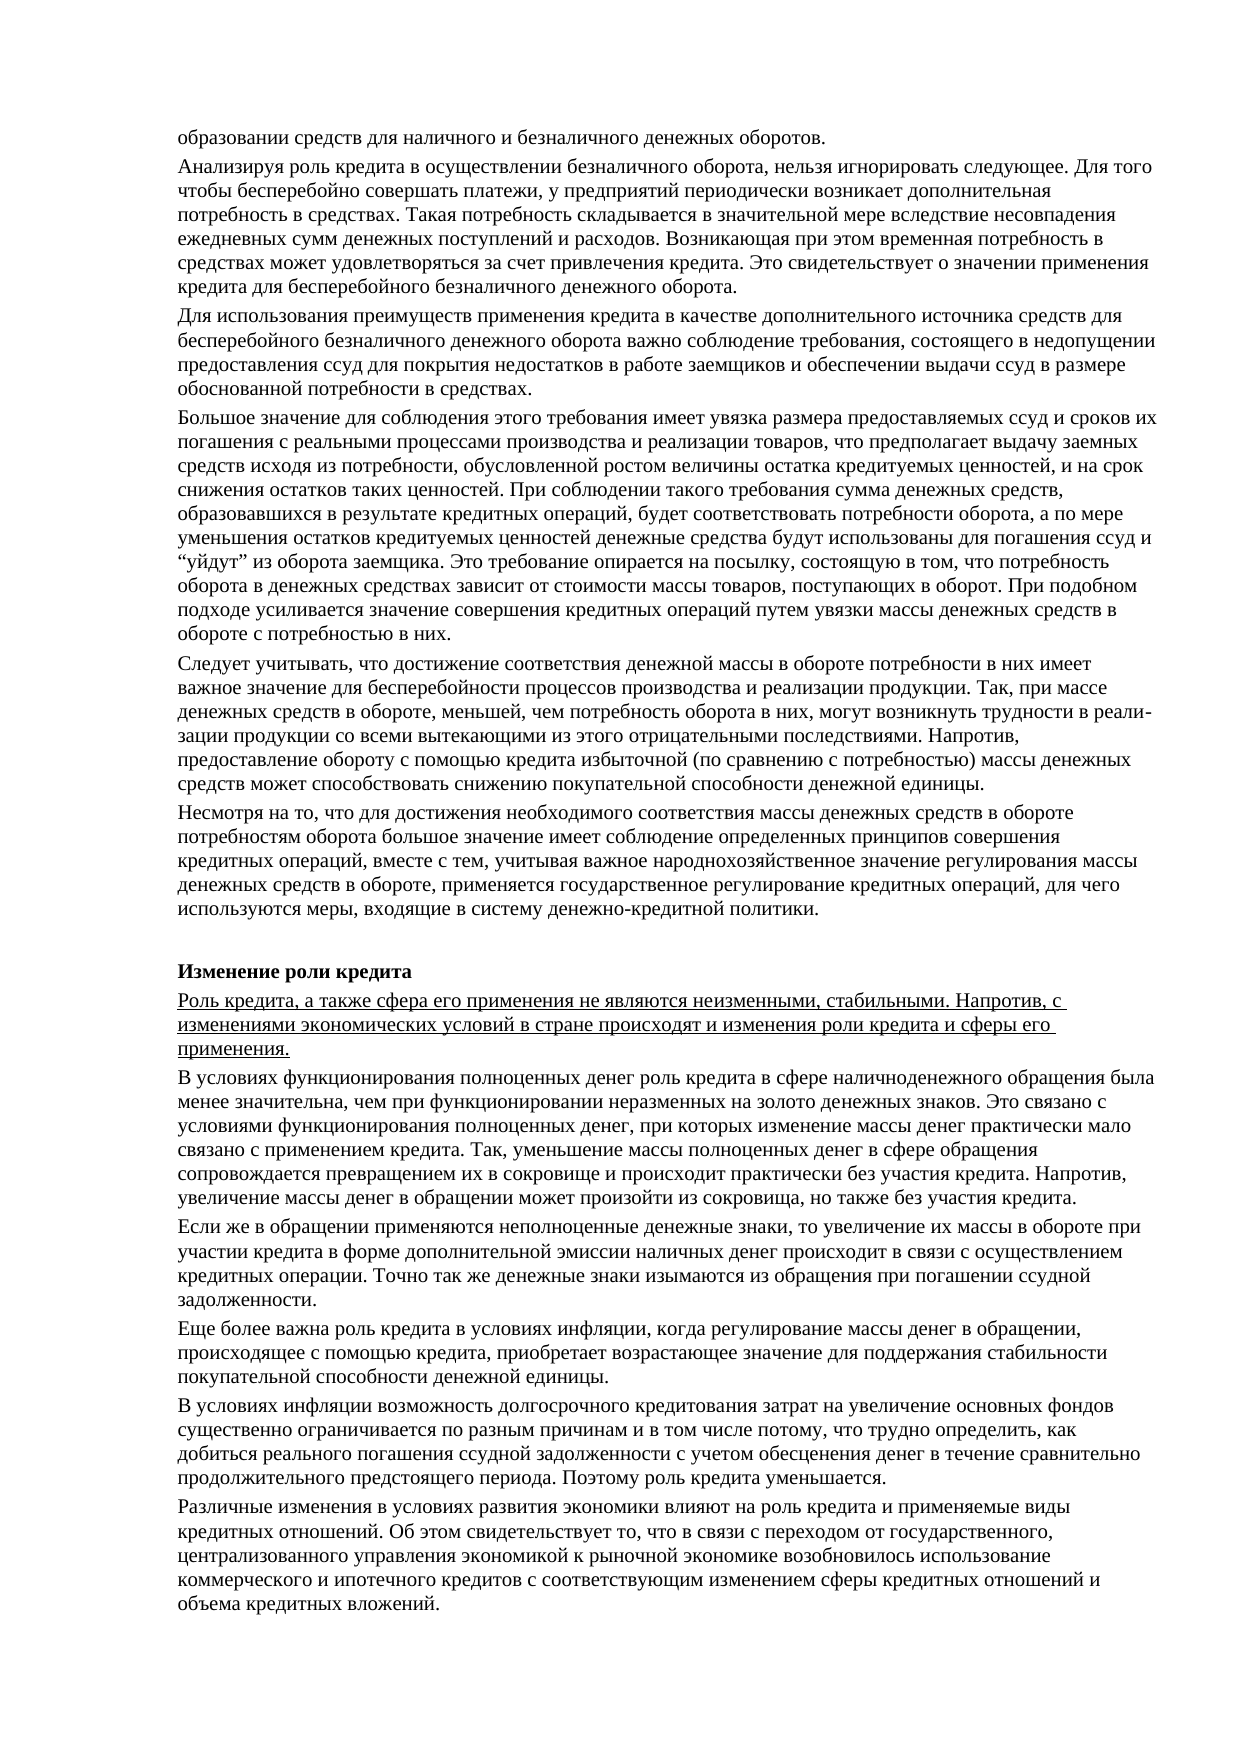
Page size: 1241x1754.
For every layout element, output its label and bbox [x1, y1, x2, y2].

table_header [176, 118, 1159, 1621]
